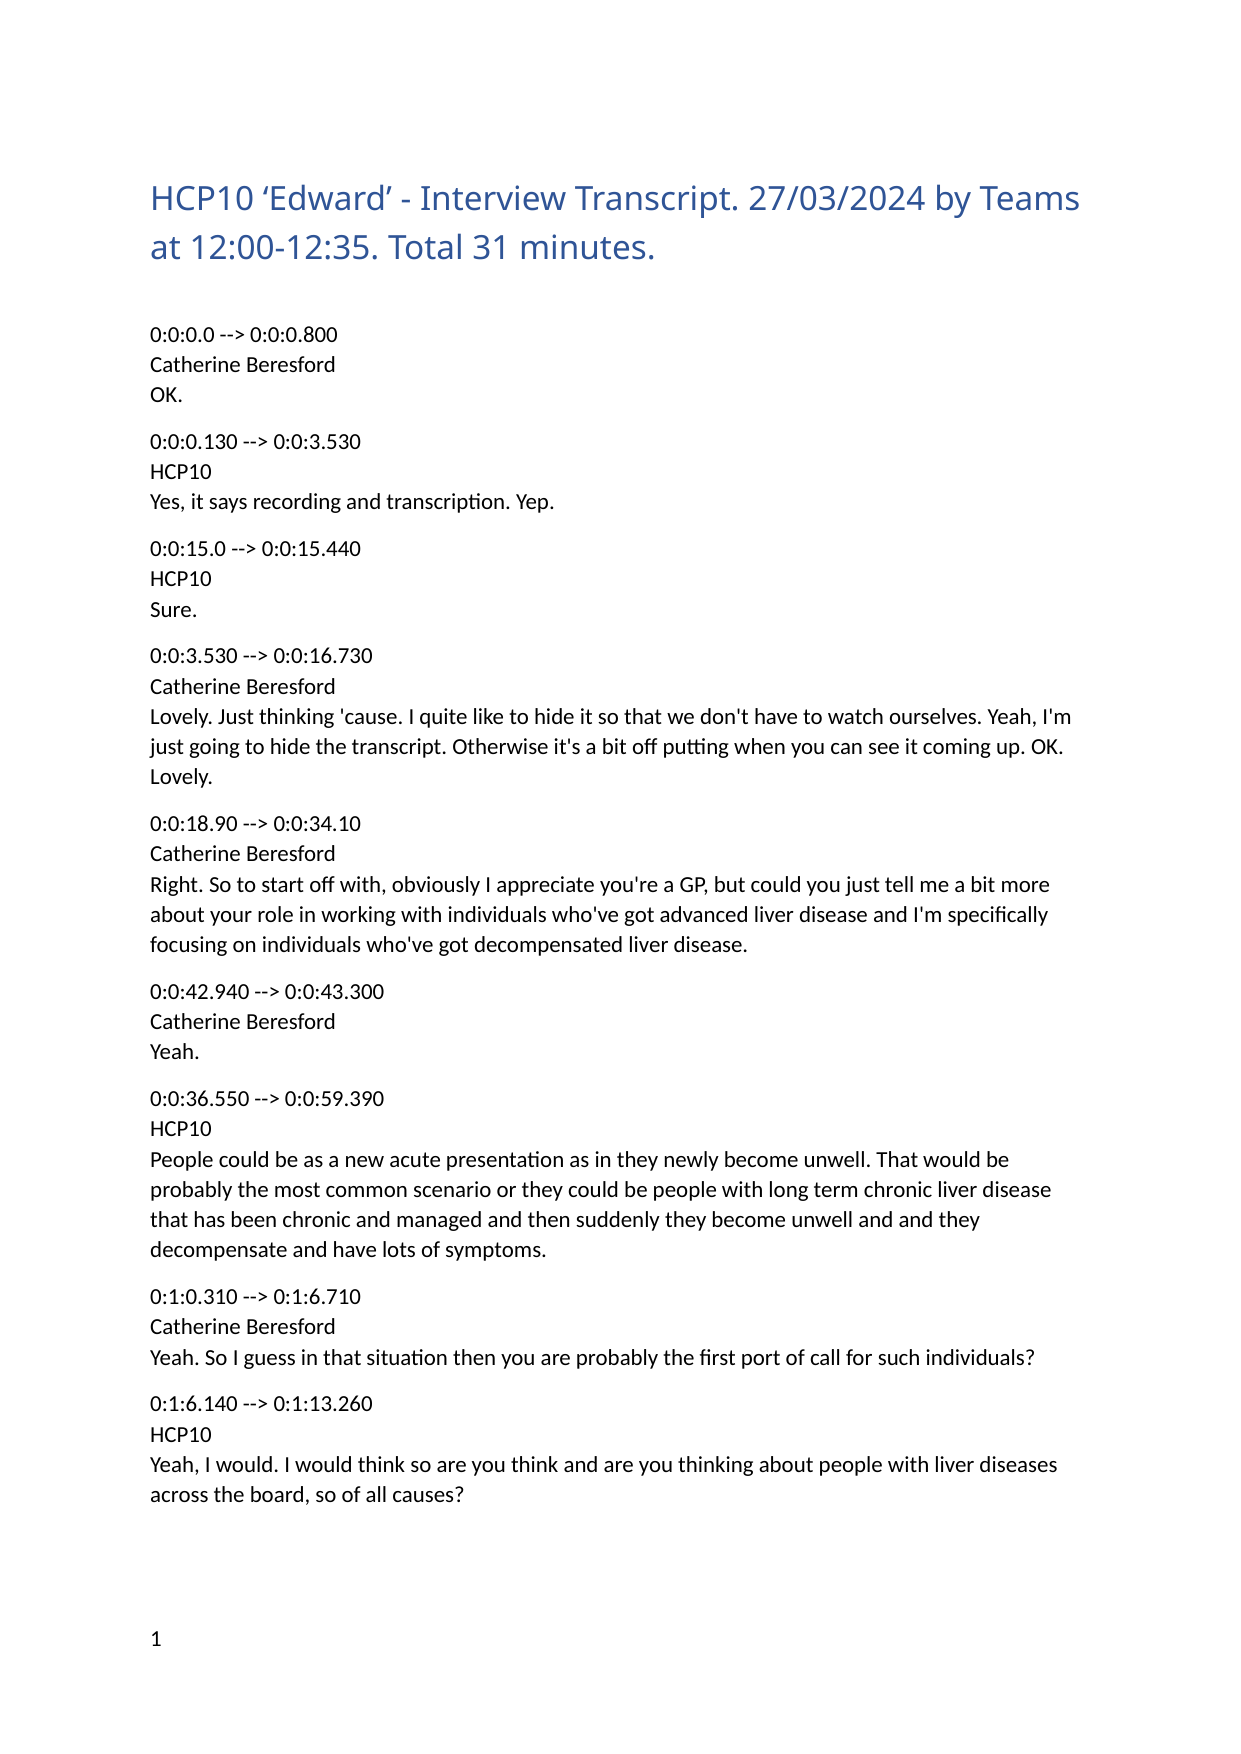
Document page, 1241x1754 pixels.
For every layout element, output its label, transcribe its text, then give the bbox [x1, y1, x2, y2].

text 0:0:15.0 --> 0:0:15.440 HCP10 Sure. [150, 534, 1090, 623]
subtitle HCP10 ‘Edward’ - Interview Transcript. 27/03/2024 by Teams at 12:00-12:35. Total 31 minutes. [150, 175, 1090, 269]
text 0:0:36.550 --> 0:0:59.390 HCP10 People could be as a new acute presentation as in they newly become unwell. That would be probably the most common scenario or they could be people with long term chronic liver disease that has been chronic and managed and then suddenly they become unwell and and they decompensate and have lots of symptoms. [150, 1084, 1090, 1263]
text 0:1:6.140 --> 0:1:13.260 HCP10 Yeah, I would. I would think so are you think and are you thinking about people with liver diseases across the board, so of all causes? [150, 1389, 1090, 1508]
text 0:0:42.940 --> 0:0:43.300 Catherine Beresford Yeah. [150, 977, 1090, 1066]
text 0:0:0.0 --> 0:0:0.800 Catherine Beresford OK. [150, 320, 1090, 408]
text 0:0:18.90 --> 0:0:34.10 Catherine Beresford Right. So to start off with, obviously I appreciate you're a GP, but could you just tell me a bit more about your role in working with individuals who've got advanced liver disease and I'm specifically focusing on individuals who've got decompensated liver disease. [150, 809, 1090, 958]
text 0:1:0.310 --> 0:1:6.710 Catherine Beresford Yeah. So I guess in that situation then you are probably the first port of call for such individuals? [150, 1282, 1090, 1371]
text 0:0:3.530 --> 0:0:16.730 Catherine Beresford Lovely. Just thinking 'cause. I quite like to hide it so that we don't have to watch ourselves. Yeah, I'm just going to hide the transcript. Otherwise it's a bit off putting when you can see it coming up. OK. Lovely. [150, 642, 1090, 791]
text 0:0:0.130 --> 0:0:3.530 HCP10 Yes, it says recording and transcription. Yep. [150, 427, 1090, 516]
